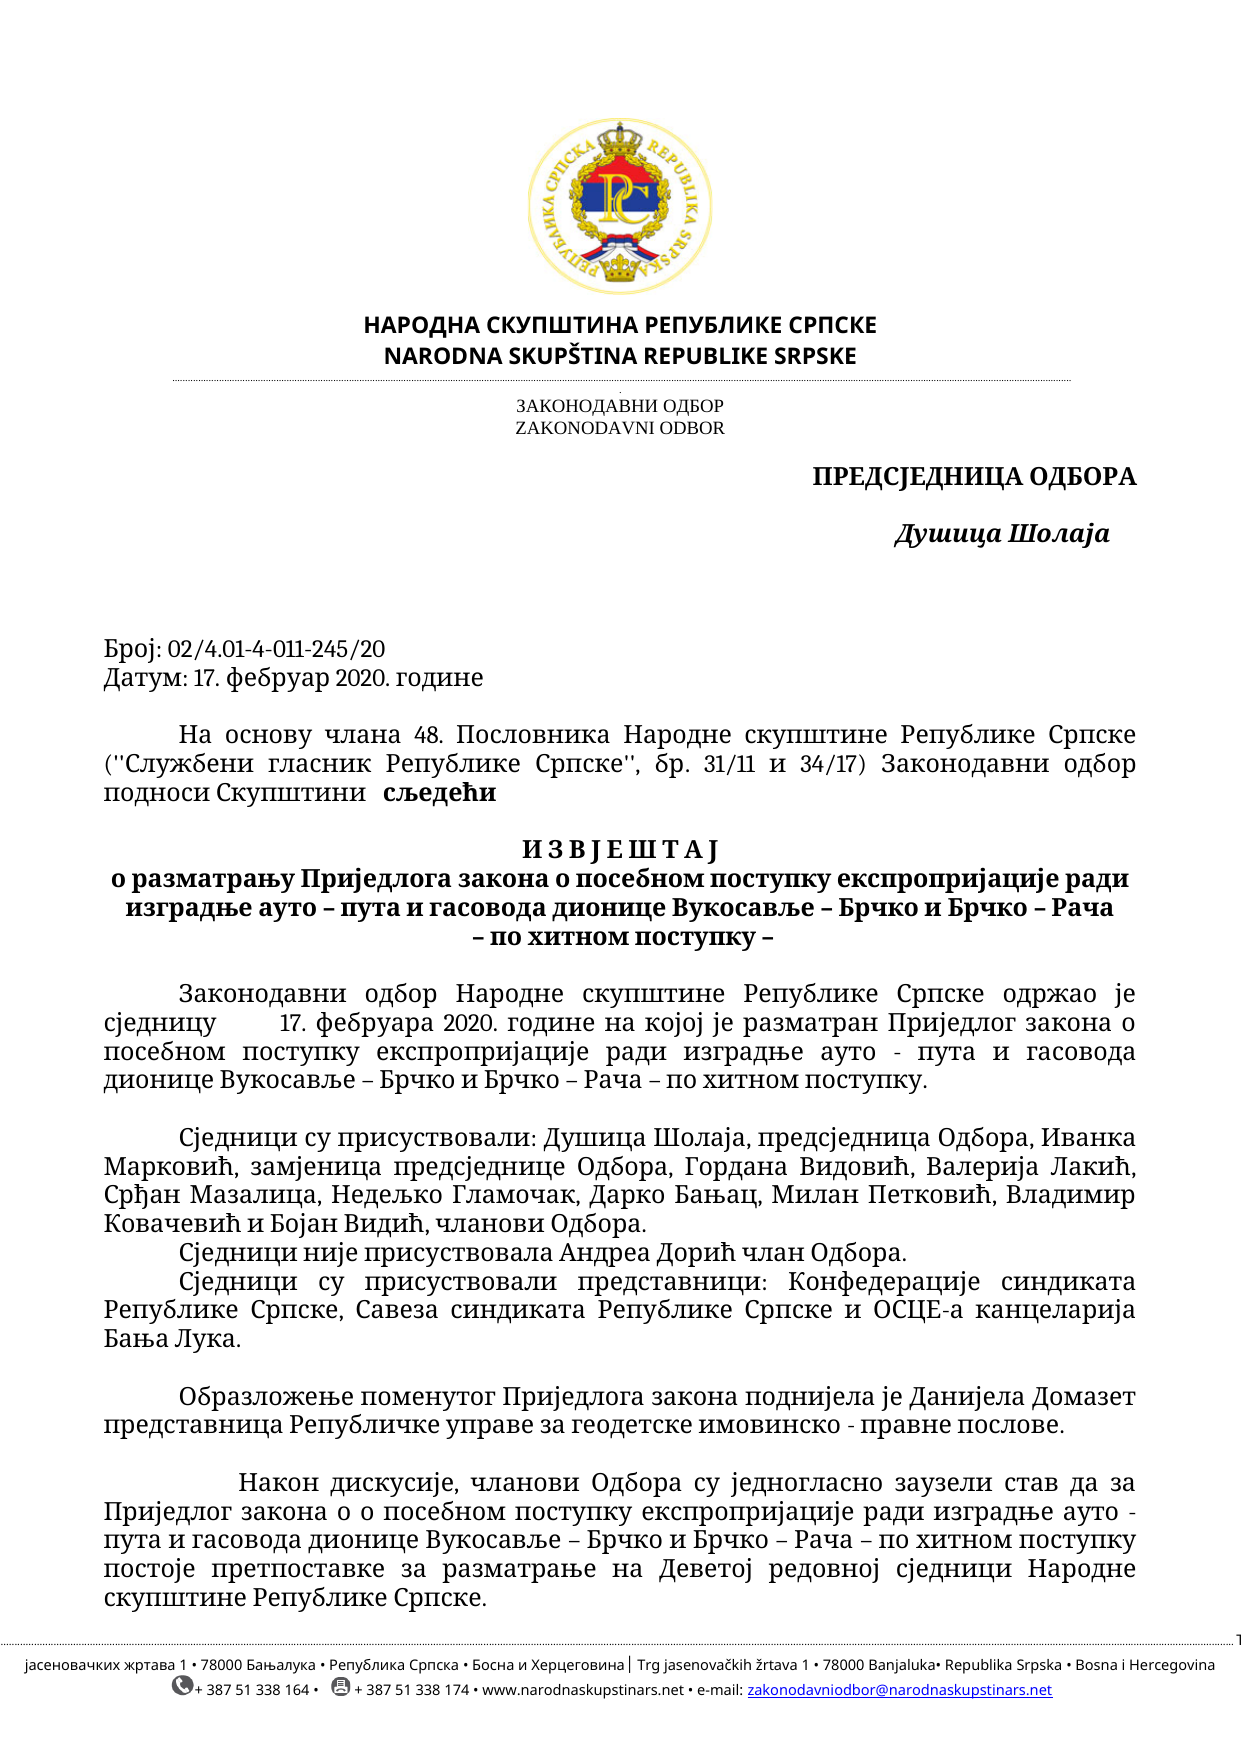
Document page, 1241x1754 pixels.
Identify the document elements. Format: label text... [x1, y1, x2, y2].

text ПРЕДСЈЕДНИЦА ОДБОРА [103, 462, 1137, 491]
text Датум: 17. фебруар 2020. године [103, 664, 1137, 692]
text Након дискусије, чланови Одбора су једногласно заузели став да за Приједлог закона о о посебном поступку експропријације ради изградње ауто - пута и гасовода дионице Вукосавље – Брчко и Брчко – Рача – по хитном поступку постоје претпоставке за разматрање на Деветој редовној сједници Народне скупштине Републике Српске. [103, 1469, 1137, 1612]
text Сједници није присуствовала Андреа Дорић члан Одбора. [103, 1239, 1137, 1267]
text Образложење поменутог Приједлога закона поднијела је Данијела Домазет представница Републичке управе за геодетске имовинско - правне послове. [103, 1382, 1137, 1440]
text На основу члана 48. Пословника Народне скупштине Републике Српске (''Службени гласник Републике Српске'', бр. 31/11 и 34/17) Законодавни одбор подноси Скупштини сљедећи [103, 721, 1137, 807]
text Сједници су присуствовали представници: Конфедерације синдиката Републике Српске, Савеза синдиката Републике Српске и ОСЦЕ-а канцеларија Бања Лука. [103, 1267, 1137, 1354]
text Законодавни одбор Народне скупштине Републике Српске одржао је сједницу 17. фебруара 2020. године на којој је разматран Приједлог закона о посебном поступку експропријације ради изградње ауто - пута и гасовода дионице Вукосавље – Брчко и Брчко – Рача – по хитном поступку. [103, 980, 1137, 1095]
text Број: 02/4.01-4-011-245/20 [103, 635, 1137, 664]
text – по хитном поступку – [103, 922, 1137, 951]
text Сједници су присуствовали: Душица Шолаја, предсједница Одбора, Иванка Марковић, замјеница предсједнице Одбора, Гордана Видовић, Валерија Лакић, Срђан Мазалица, Недељко Гламочак, Дарко Бањац, Милан Петковић, Владимир Ковачевић и Бојан Видић, чланови Одбора. [103, 1124, 1137, 1239]
text Душица Шолаја [103, 520, 1137, 549]
text И З В Ј Е Ш Т А Ј [103, 836, 1137, 865]
text о разматрању Приједлога закона о посебном поступку експропријације ради изградње ауто – пута и гасовода дионице Вукосавље – Брчко и Брчко – Рача [103, 865, 1137, 922]
